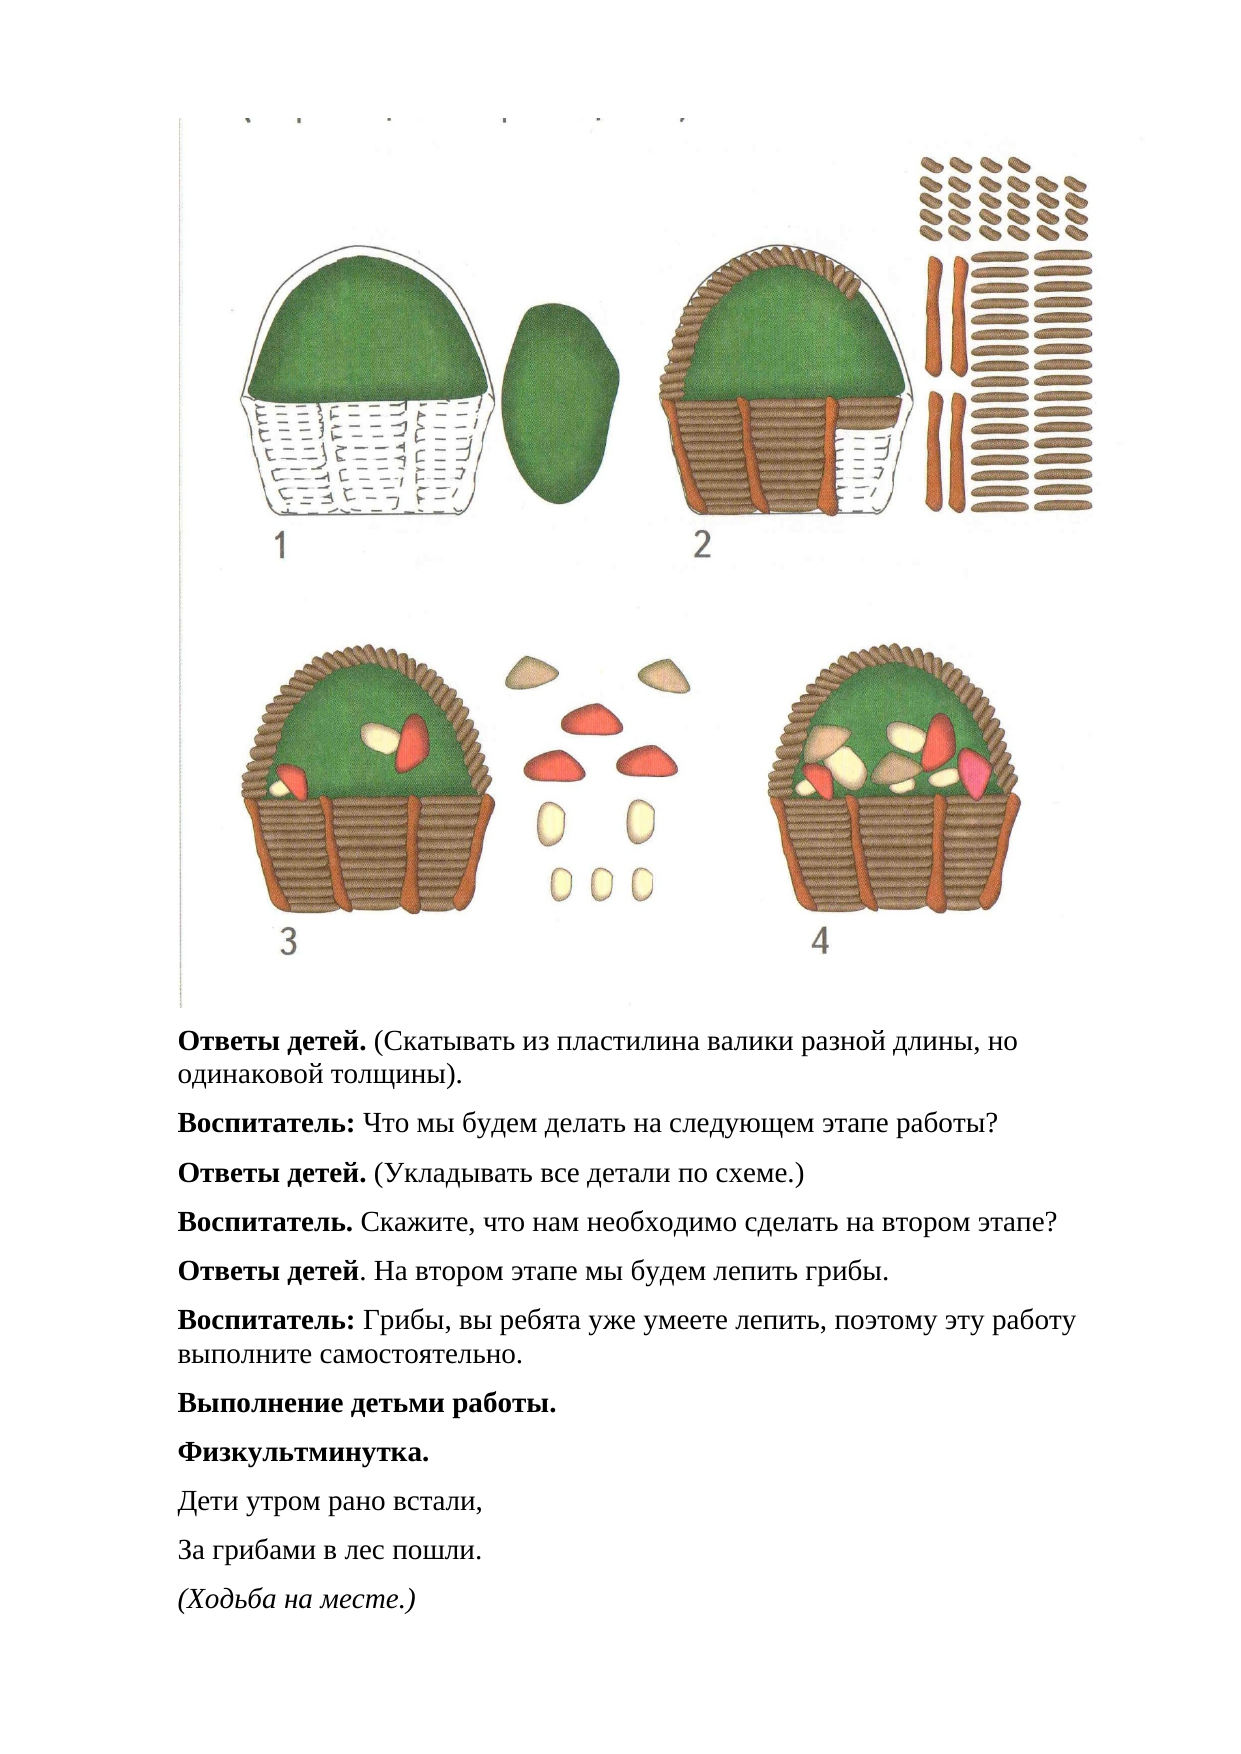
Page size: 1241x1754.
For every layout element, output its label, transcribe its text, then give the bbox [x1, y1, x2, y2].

text (Ходьба на месте.) [177, 1582, 1152, 1615]
picture [177, 118, 1153, 1008]
text Ответы детей. (Скатывать из пластилина валики разной длины, но одинаковой толщины). [177, 1023, 1152, 1090]
text Выполнение детьми работы. [177, 1385, 1152, 1418]
text Воспитатель. Скажите, что нам необходимо сделать на втором этапе? [177, 1204, 1152, 1237]
text Воспитатель: Что мы будем делать на следующем этапе работы? [177, 1106, 1152, 1139]
text Дети утром рано встали, [177, 1483, 1152, 1517]
text Ответы детей. На втором этапе мы будем лепить грибы. [177, 1253, 1152, 1287]
text Ответы детей. (Укладывать все детали по схеме.) [177, 1155, 1152, 1188]
text Физкультминутка. [177, 1434, 1152, 1468]
text За грибами в лес пошли. [177, 1532, 1152, 1566]
text Воспитатель: Грибы, вы ребята уже умеете лепить, поэтому эту работу выполните самостоятельно. [177, 1302, 1152, 1369]
